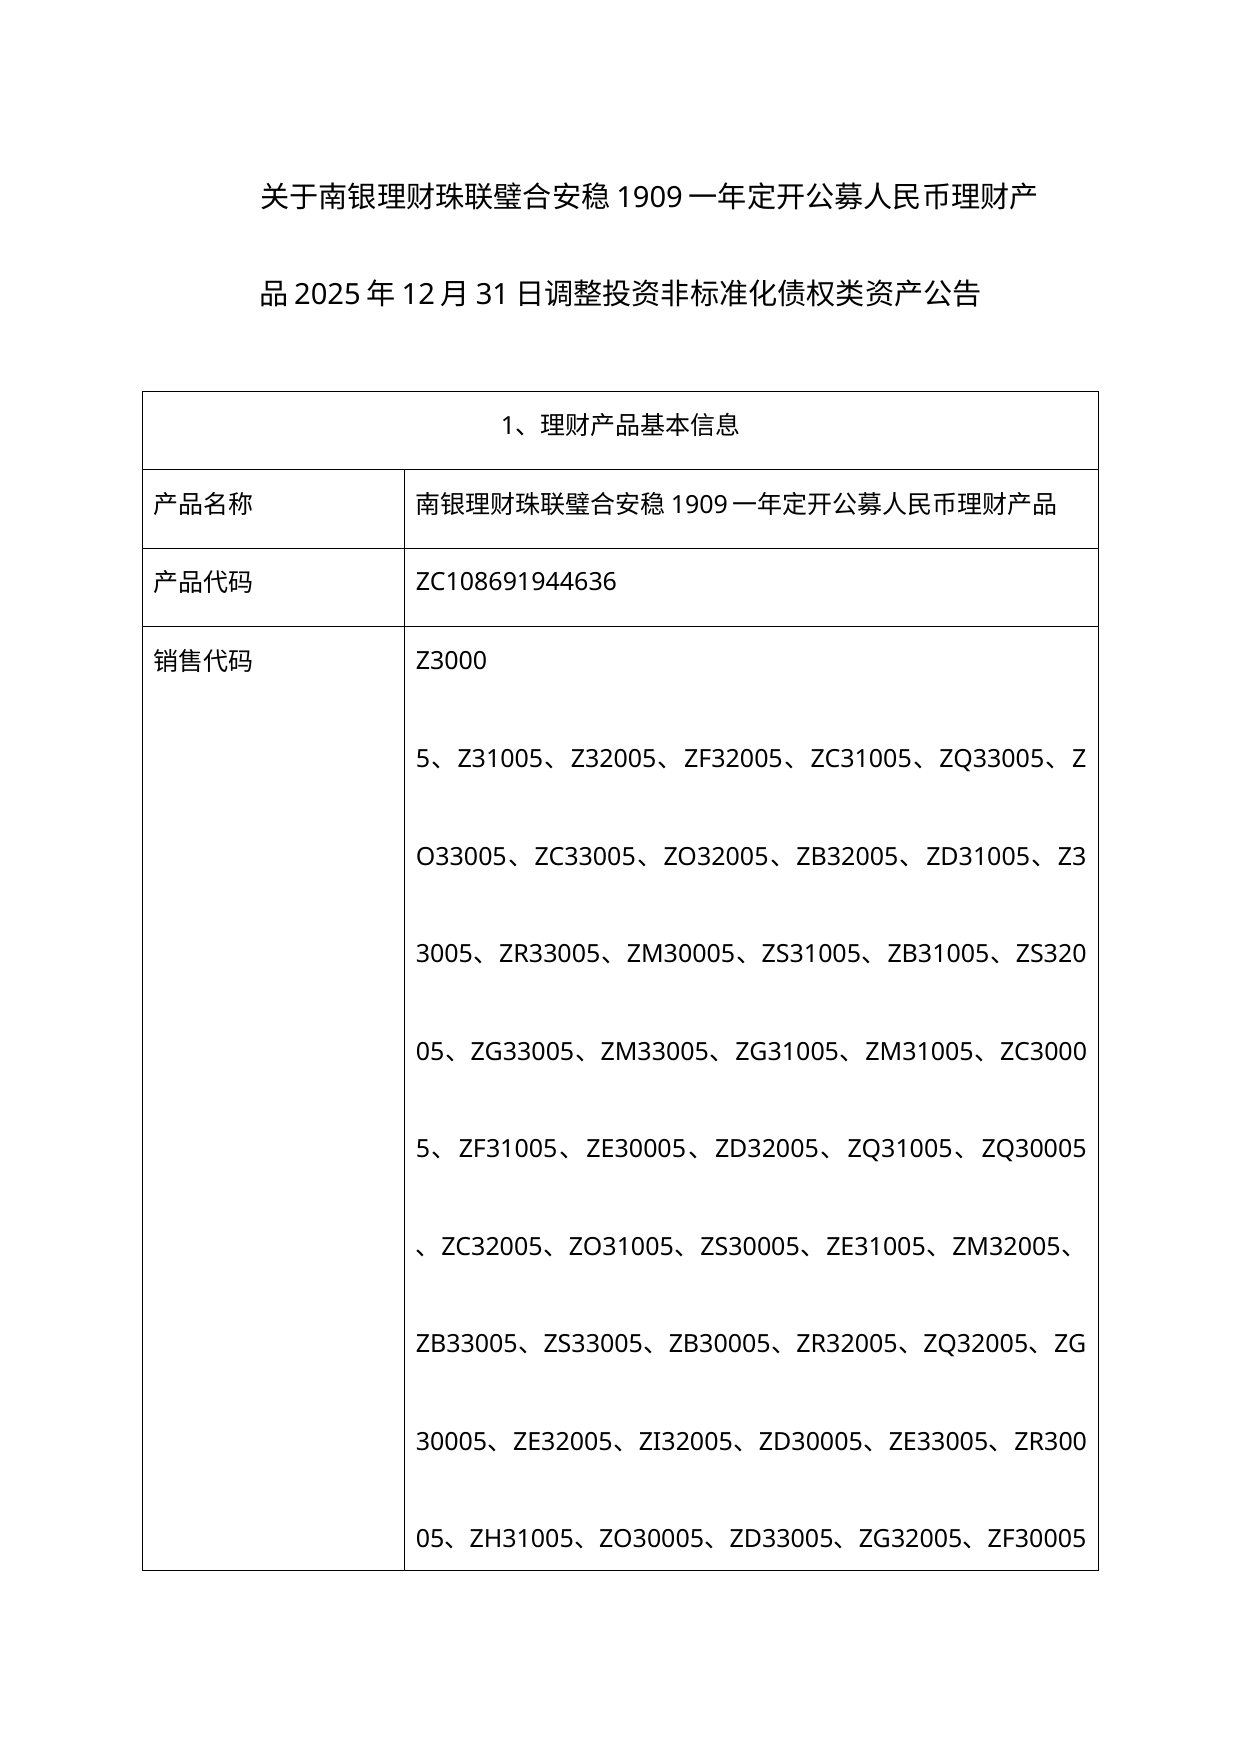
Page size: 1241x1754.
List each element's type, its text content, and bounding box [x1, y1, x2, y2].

table_cell ZC108691944636 [405, 549, 1098, 626]
table_cell 产品名称 [143, 470, 404, 547]
text 关于南银理财珠联璧合安稳1909一年定开公募人民币理财产品2025年12月31日调整投资非标准化债权类资产公告 [187, 162, 1053, 324]
table_header 1、理财产品基本信息 [143, 392, 1098, 469]
table_cell 销售代码 [143, 627, 404, 1569]
table_cell 产品代码 [143, 549, 404, 626]
table_cell 南银理财珠联璧合安稳1909一年定开公募人民币理财产品 [405, 470, 1098, 547]
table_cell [405, 627, 1098, 1569]
